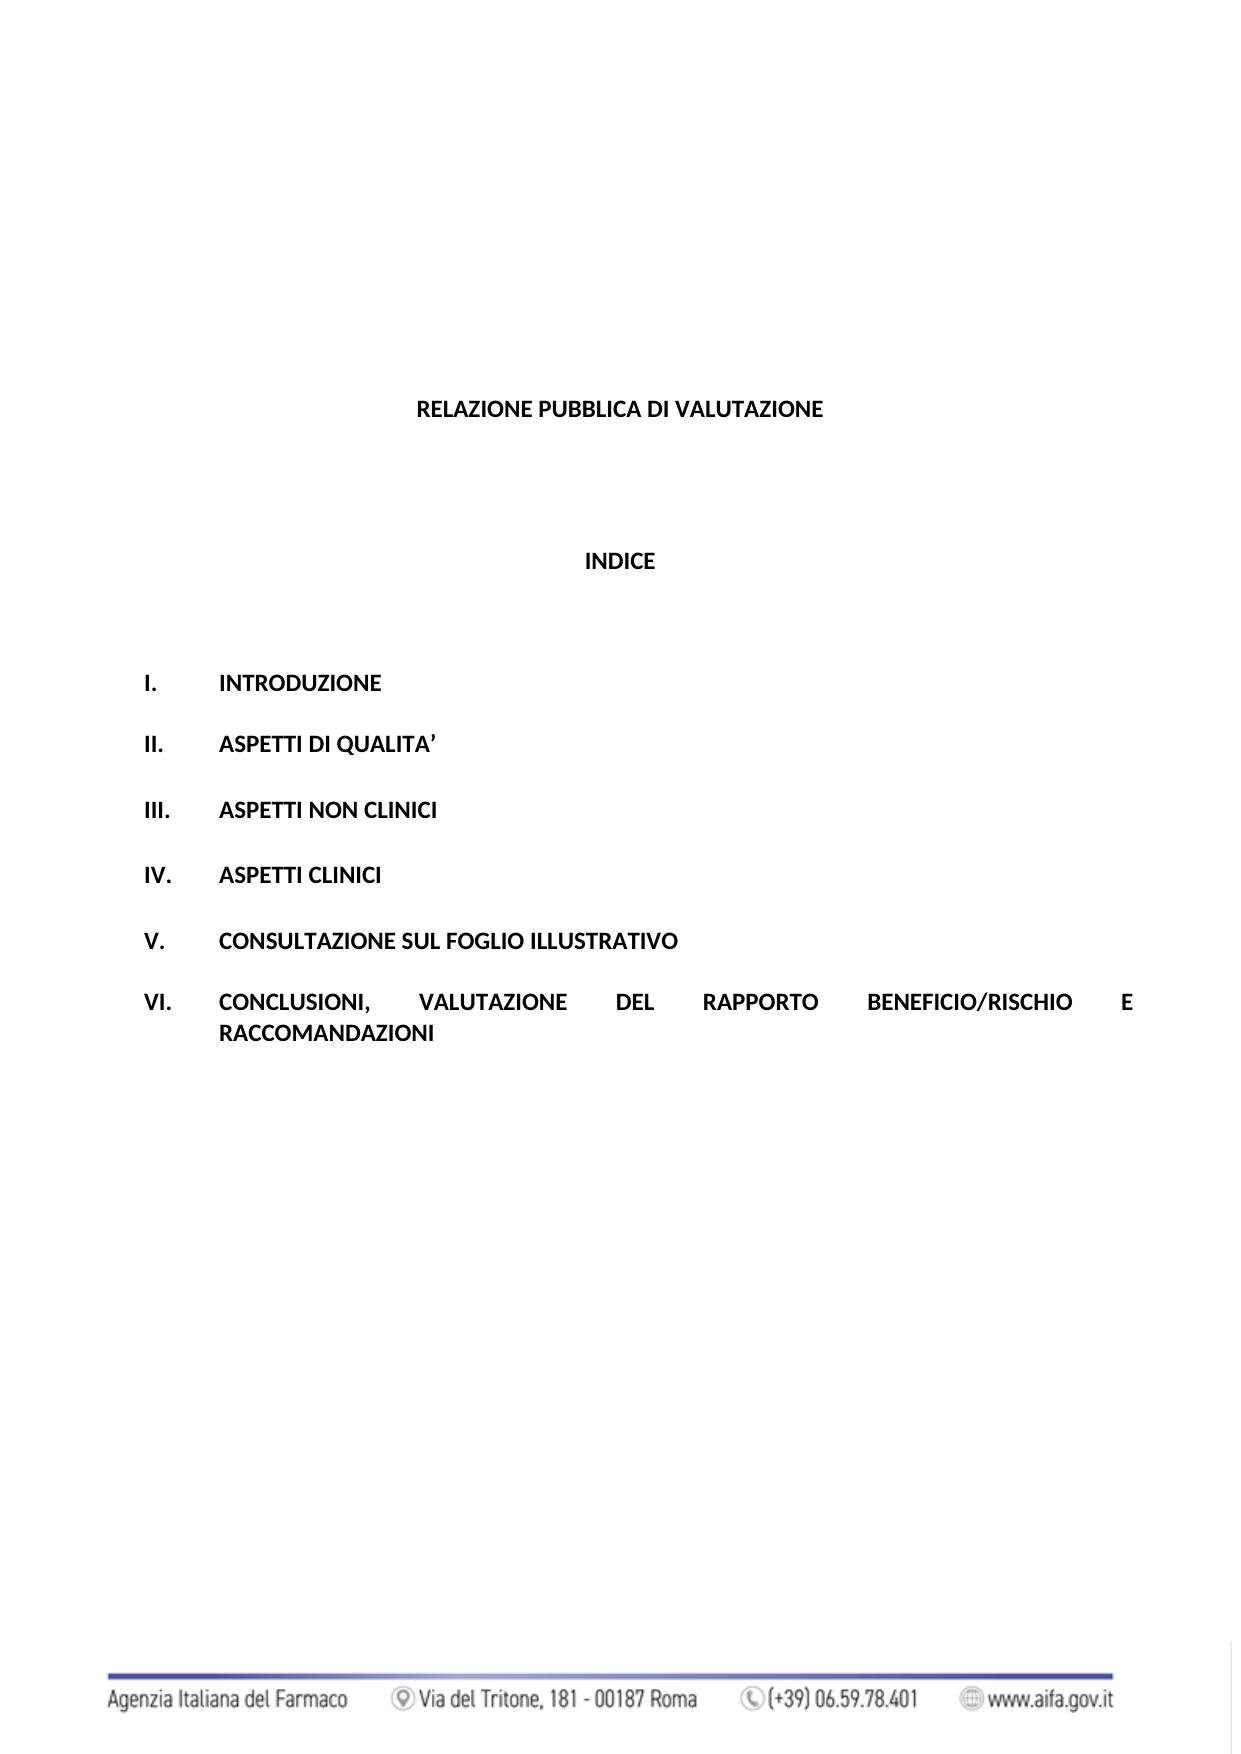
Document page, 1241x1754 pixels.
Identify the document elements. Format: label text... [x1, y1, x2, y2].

text RELAZIONE PUBBLICA DI VALUTAZIONE [106, 393, 1134, 423]
text INDICE [106, 546, 1134, 576]
list ASPETTI NON CLINICI [144, 794, 1134, 825]
list ASPETTI DI QUALITA’ [144, 729, 1134, 759]
list ASPETTI CLINICI [144, 860, 1134, 890]
list INTRODUZIONE [144, 668, 1134, 698]
list CONCLUSIONI, VALUTAZIONE DEL RAPPORTO BENEFICIO/RISCHIO E RACCOMANDAZIONI [144, 986, 1134, 1047]
list CONSULTAZIONE SUL FOGLIO ILLUSTRATIVO [144, 925, 1134, 956]
picture [0, 1641, 1233, 1754]
